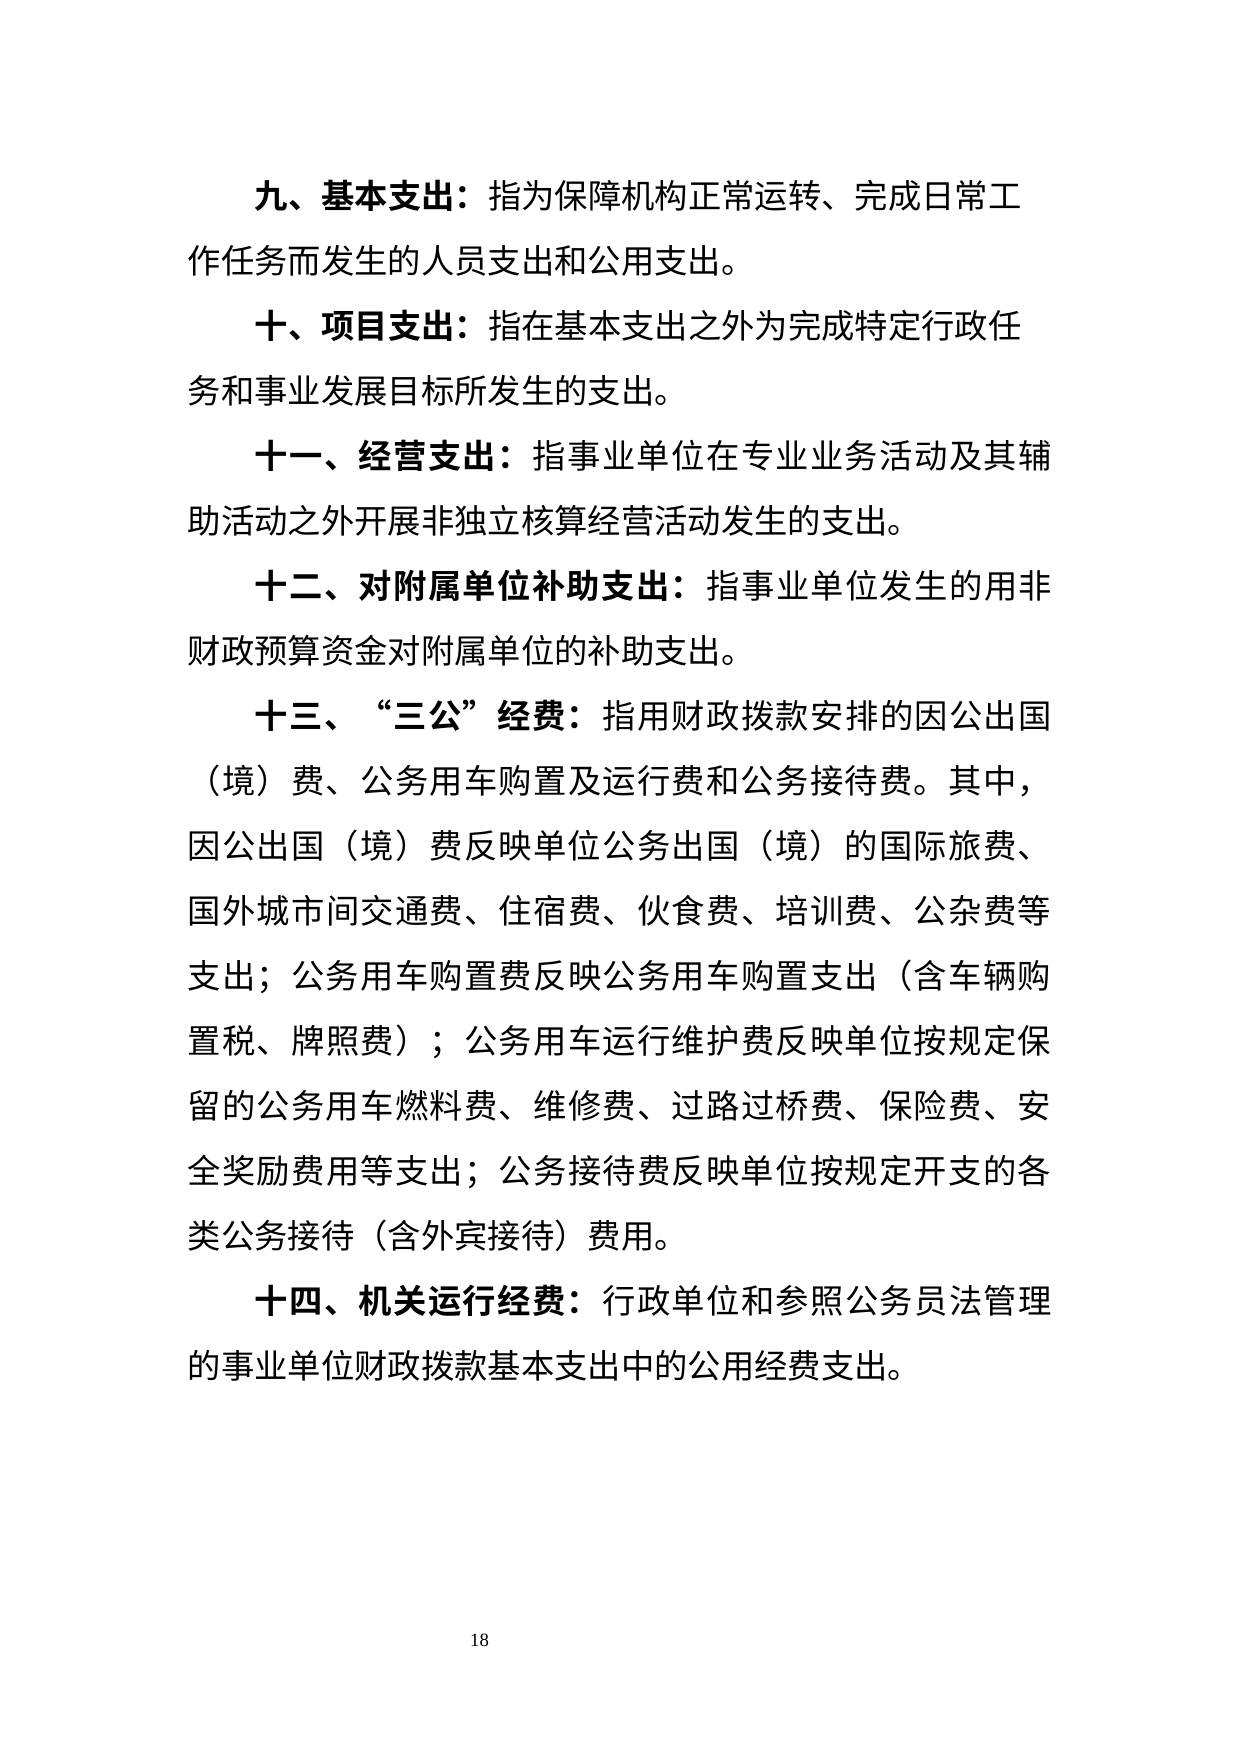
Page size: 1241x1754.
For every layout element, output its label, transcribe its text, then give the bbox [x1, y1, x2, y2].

text 十二、对附属单位补助支出：指事业单位发生的用非财政预算资金对附属单位的补助支出。 [187, 552, 1053, 682]
text 九、基本支出：指为保障机构正常运转、完成日常工作任务而发生的人员支出和公用支出。 [187, 162, 1053, 292]
text 十一、经营支出：指事业单位在专业业务活动及其辅助活动之外开展非独立核算经营活动发生的支出。 [187, 422, 1053, 552]
text 十四、机关运行经费：行政单位和参照公务员法管理的事业单位财政拨款基本支出中的公用经费支出。 [187, 1267, 1053, 1397]
text 十三、“三公”经费：指用财政拨款安排的因公出国（境）费、公务用车购置及运行费和公务接待费。其中，因公出国（境）费反映单位公务出国（境）的国际旅费、国外城市间交通费、住宿费、伙食费、培训费、公杂费等支出；公务用车购置费反映公务用车购置支出（含车辆购置税、牌照费）；公务用车运行维护费反映单位按规定保留的公务用车燃料费、维修费、过路过桥费、保险费、安全奖励费用等支出；公务接待费反映单位按规定开支的各类公务接待（含外宾接待）费用。 [187, 682, 1053, 1267]
text 十、项目支出：指在基本支出之外为完成特定行政任务和事业发展目标所发生的支出。 [187, 292, 1053, 422]
